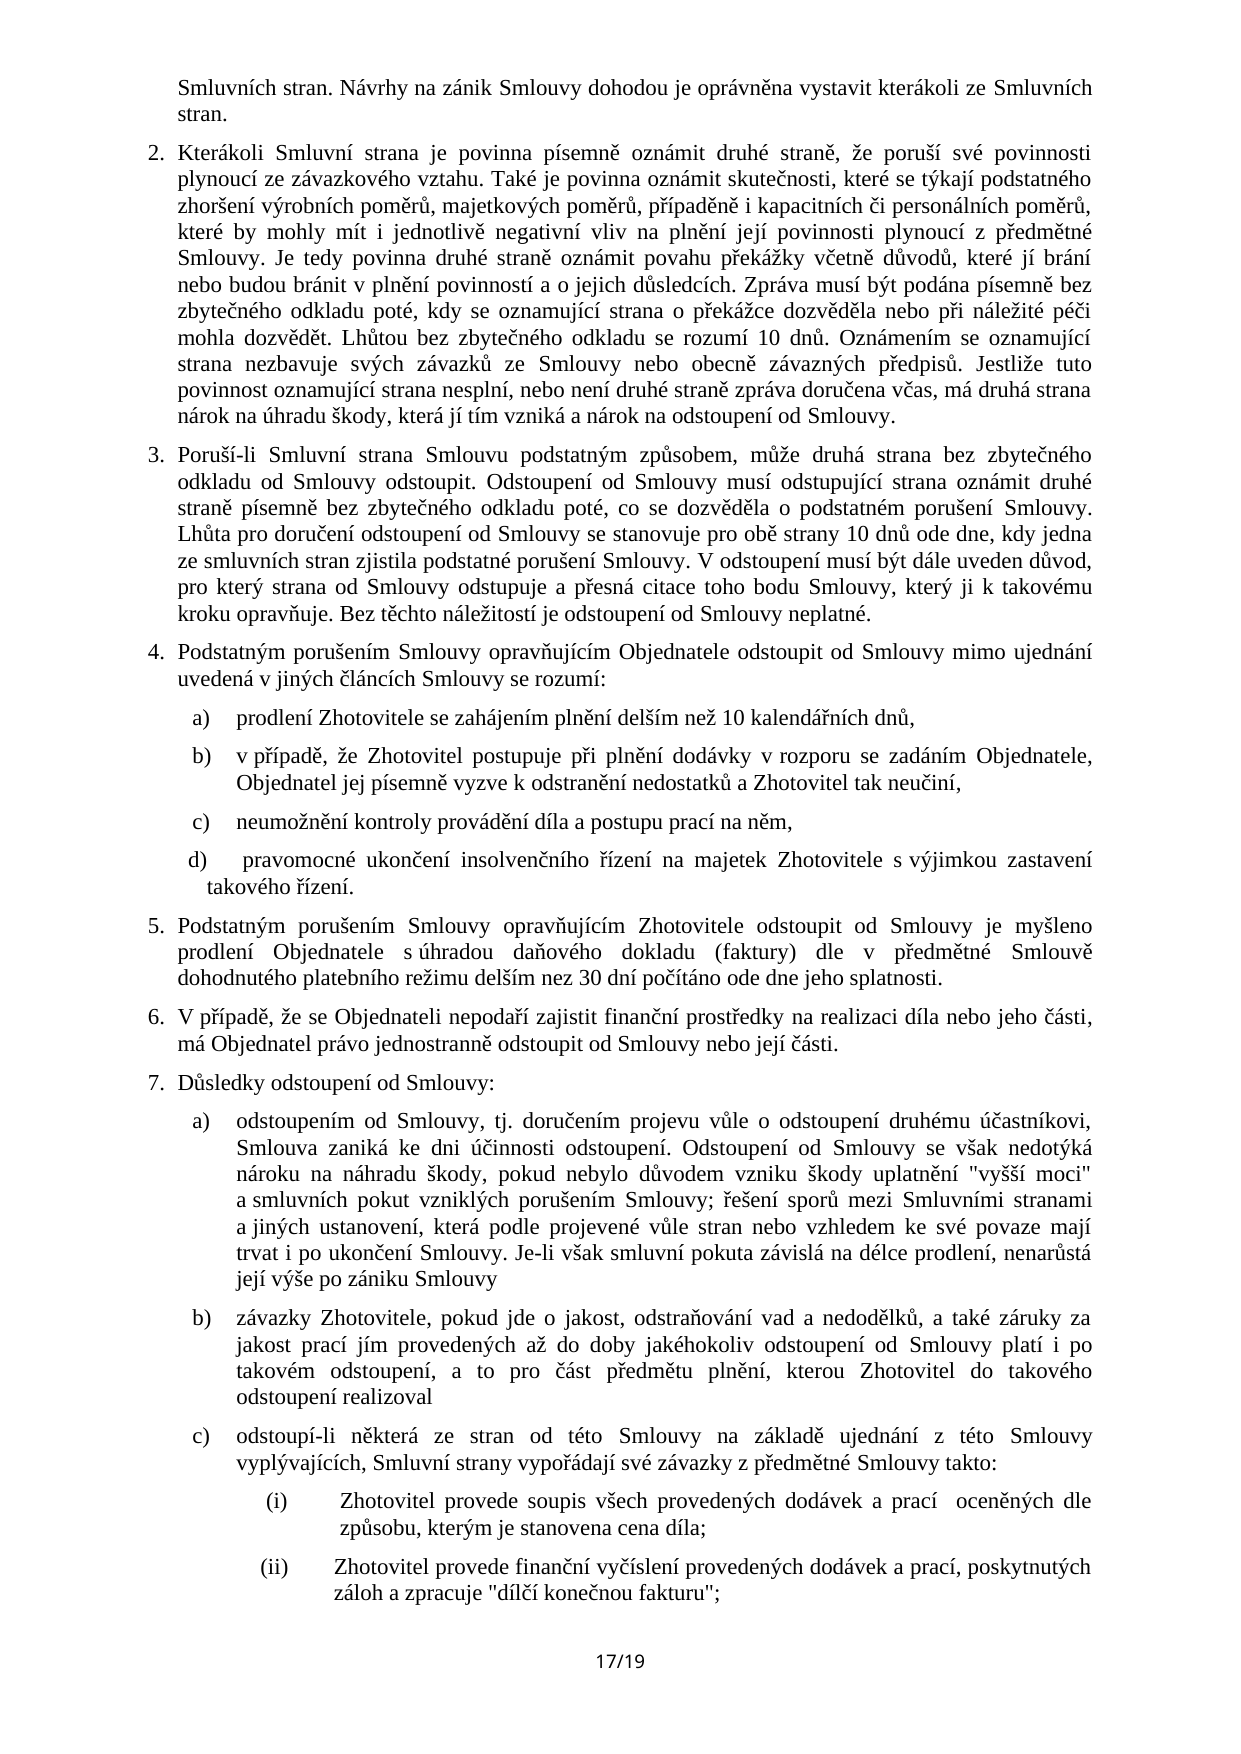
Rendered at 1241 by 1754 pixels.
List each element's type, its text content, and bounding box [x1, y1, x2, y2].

list Zhotovitel provede soupis všech provedených dodávek a prací oceněných dle způsobu, kterým je stanovena cena díla; [266, 1487, 1093, 1540]
list Důsledky odstoupení od Smlouvy: [148, 1068, 1093, 1095]
list odstoupením od Smlouvy, tj. doručením projevu vůle o odstoupení druhému účastníkovi, Smlouva zaniká ke dni účinnosti odstoupení. Odstoupení od Smlouvy se však nedotýká nároku na náhradu škody, pokud nebylo důvodem vzniku škody uplatnění "vyšší moci" a smluvních pokut vzniklých porušením Smlouvy; řešení sporů mezi Smluvními stranami a jiných ustanovení, která podle projevené vůle stran nebo vzhledem ke své povaze mají trvat i po ukončení Smlouvy. Je-li však smluvní pokuta závislá na délce prodlení, nenarůstá její výše po zániku Smlouvy [192, 1107, 1093, 1292]
list Poruší-li Smluvní strana Smlouvu podstatným způsobem, může druhá strana bez zbytečného odkladu od Smlouvy odstoupit. Odstoupení od Smlouvy musí odstupující strana oznámit druhé straně písemně bez zbytečného odkladu poté, co se dozvěděla o podstatném porušení Smlouvy. Lhůta pro doručení odstoupení od Smlouvy se stanovuje pro obě strany 10 dnů ode dne, kdy jedna ze smluvních stran zjistila podstatné porušení Smlouvy. V odstoupení musí být dále uveden důvod, pro který strana od Smlouvy odstupuje a přesná citace toho bodu Smlouvy, který ji k takovému kroku opravňuje. Bez těchto náležitostí je odstoupení od Smlouvy neplatné. [148, 441, 1093, 626]
list Podstatným porušením Smlouvy opravňujícím Zhotovitele odstoupit od Smlouvy je myšleno prodlení Objednatele s úhradou daňového dokladu (faktury) dle v předmětné Smlouvě dohodnutého platebního režimu delším nez 30 dní počítáno ode dne jeho splatnosti. [148, 912, 1093, 991]
list v případě, že Zhotovitel postupuje při plnění dodávky v rozporu se zadáním Objednatele, Objednatel jej písemně vyzve k odstranění nedostatků a Zhotovitel tak neučiní, [192, 742, 1093, 795]
list neumožnění kontroly provádění díla a postupu prací na něm, [192, 808, 1093, 834]
list prodlení Zhotovitele se zahájením plnění delším než 10 kalendářních dnů, [192, 704, 1093, 730]
list V případě, že se Objednateli nepodaří zajistit finanční prostředky na realizaci díla nebo jeho části, má Objednatel právo jednostranně odstoupit od Smlouvy nebo její části. [148, 1003, 1093, 1056]
list pravomocné ukončení insolvenčního řízení na majetek Zhotovitele s výjimkou zastavení takového řízení. [188, 847, 1093, 899]
list závazky Zhotovitele, pokud jde o jakost, odstraňování vad a nedodělků, a také záruky za jakost prací jím provedených až do doby jakéhokoliv odstoupení od Smlouvy platí i po takovém odstoupení, a to pro část předmětu plnění, kterou Zhotovitel do takového odstoupení realizoval [192, 1304, 1093, 1410]
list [148, 74, 1093, 127]
list Zhotovitel provede finanční vyčíslení provedených dodávek a prací, poskytnutých záloh a zpracuje "dílčí konečnou fakturu"; [260, 1553, 1093, 1605]
list Kterákoli Smluvní strana je povinna písemně oznámit druhé straně, že poruší své povinnosti plynoucí ze závazkového vztahu. Také je povinna oznámit skutečnosti, které se týkají podstatného zhoršení výrobních poměrů, majetkových poměrů, případěně i kapacitních či personálních poměrů, které by mohly mít i jednotlivě negativní vliv na plnění její povinnosti plynoucí z předmětné Smlouvy. Je tedy povinna druhé straně oznámit povahu překážky včetně důvodů, které jí brání nebo budou bránit v plnění povinností a o jejich důsledcích. Zpráva musí být podána písemně bez zbytečného odkladu poté, kdy se oznamující strana o překážce dozvěděla nebo při náležité péči mohla dozvědět. Lhůtou bez zbytečného odkladu se rozumí 10 dnů. Oznámením se oznamující strana nezbavuje svých závazků ze Smlouvy nebo obecně závazných předpisů. Jestliže tuto povinnost oznamující strana nesplní, nebo není druhé straně zpráva doručena včas, má druhá strana nárok na úhradu škody, která jí tím vzniká a nárok na odstoupení od Smlouvy. [148, 139, 1093, 429]
list Podstatným porušením Smlouvy opravňujícím Objednatele odstoupit od Smlouvy mimo ujednání uvedená v jiných článcích Smlouvy se rozumí: [148, 638, 1093, 691]
list odstoupí-li některá ze stran od této Smlouvy na základě ujednání z této Smlouvy vyplývajících, Smluvní strany vypořádají své závazky z předmětné Smlouvy takto: [192, 1422, 1093, 1475]
